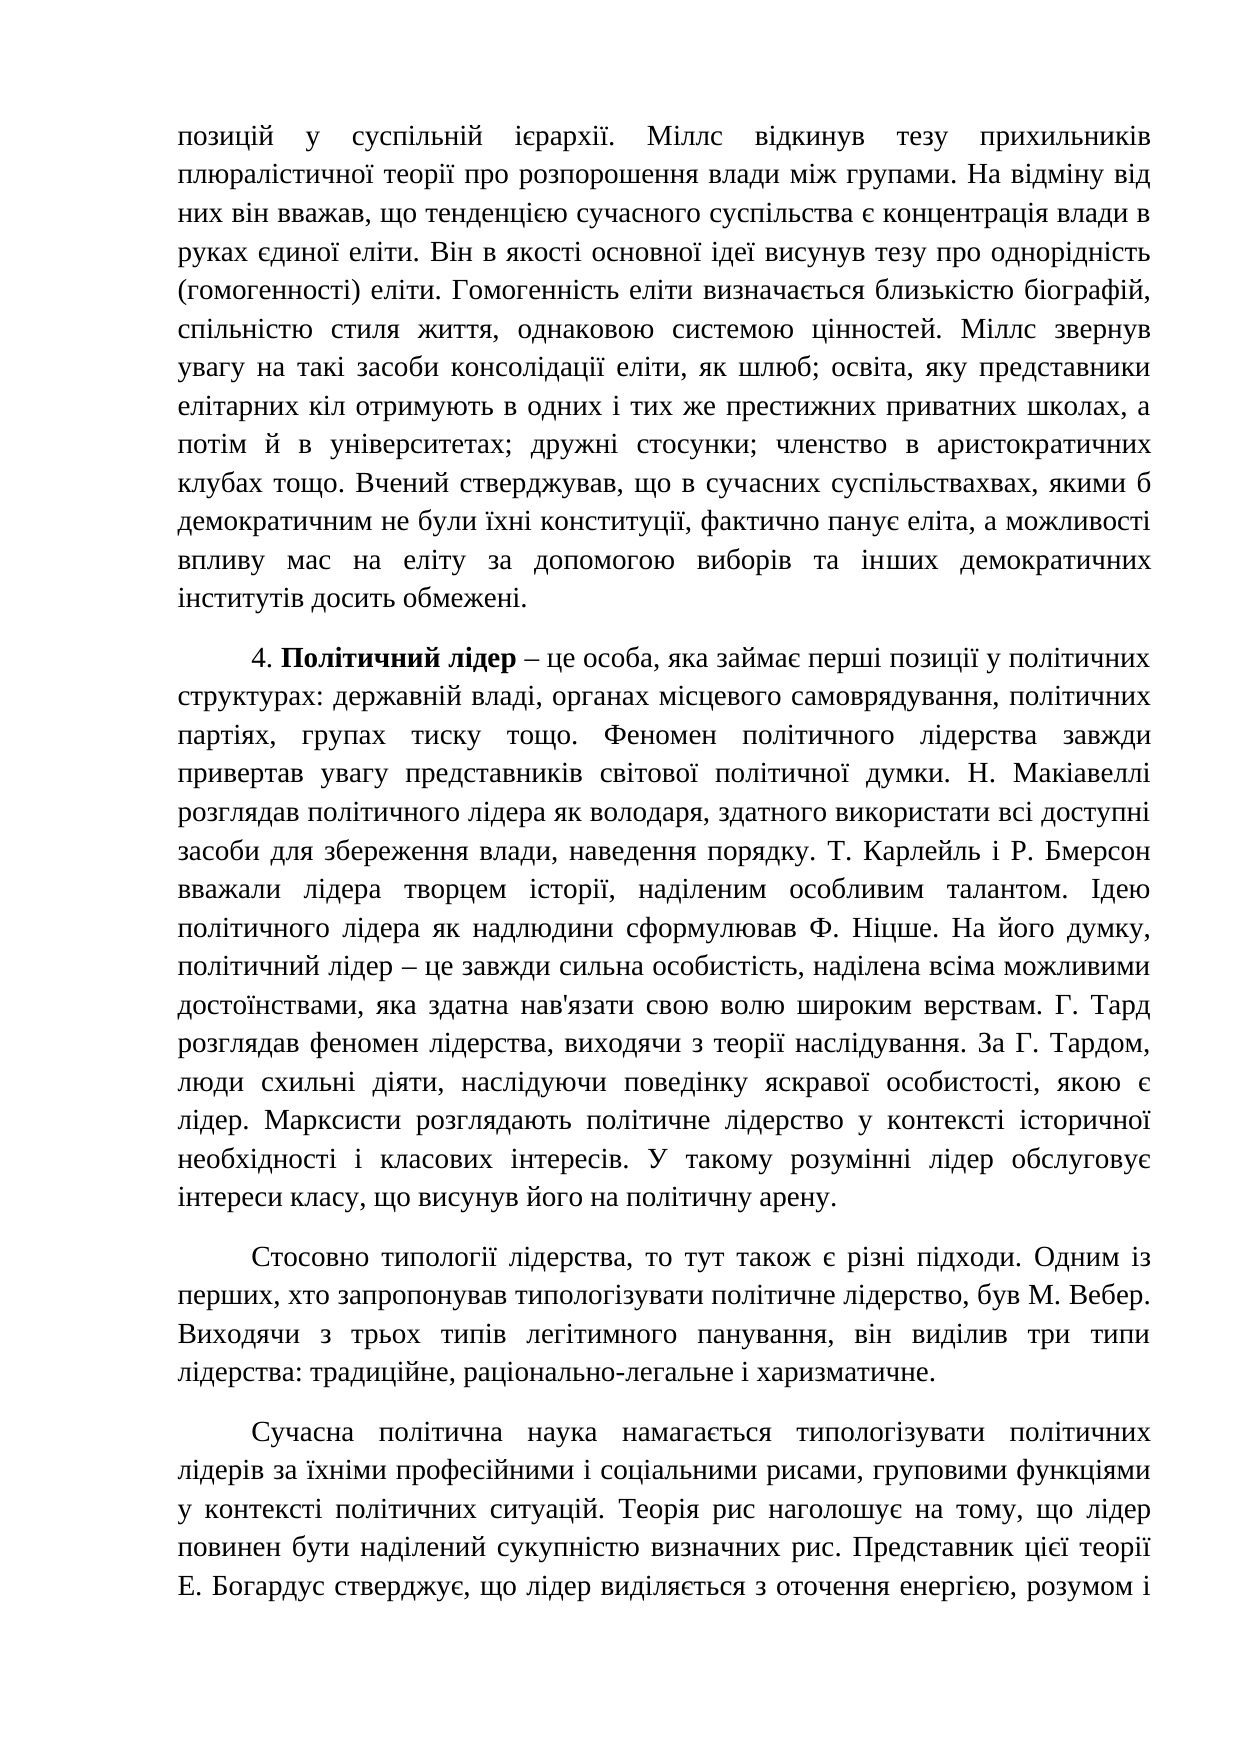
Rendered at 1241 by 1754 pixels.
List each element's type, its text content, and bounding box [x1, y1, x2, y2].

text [177, 1414, 1152, 1602]
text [177, 118, 1152, 614]
text Стосовно типології лідерства, то тут також є різні підходи. Одним із перших, хто запропонував типологізувати політичне лідерство, був М. Вебер. Виходячи з трьох типів легітимного панування, він виділив три типи лідерства: традиційне, раціонально-легальне і харизматичне. [177, 1239, 1152, 1388]
text 4. Політичний лідер – це особа, яка займає перші позиції у політичних структурах: державній владі, органах місцевого самоврядування, політичних партіях, групах тиску тощо. Феномен політичного лідерства завжди привертав увагу представників світової політичної думки. Н. Макіавеллі розглядав політичного лідера як володаря, здатного використати всі доступні засоби для збереження влади, наведення порядку. Т. Карлейль і Р. Бмерсон вважали лідера творцем історії, наділеним особливим талантом. Ідею політичного лідера як надлюдини сформулював Ф. Ніцше. На його думку, політичний лідер – це завжди сильна особистість, наділена всіма можливими достоїнствами, яка здатна нав'язати свою волю широким верствам. Г. Тард розглядав феномен лідерства, виходячи з теорії наслідування. За Г. Тардом, люди схильні діяти, наслідуючи поведінку яскравої особистості, якою є лідер. Марксисти розглядають політичне лідерство у контексті історичної необхідності і класових інтересів. У такому розумінні лідер обслуговує інтереси класу, що висунув його на політичну арену. [177, 640, 1152, 1213]
